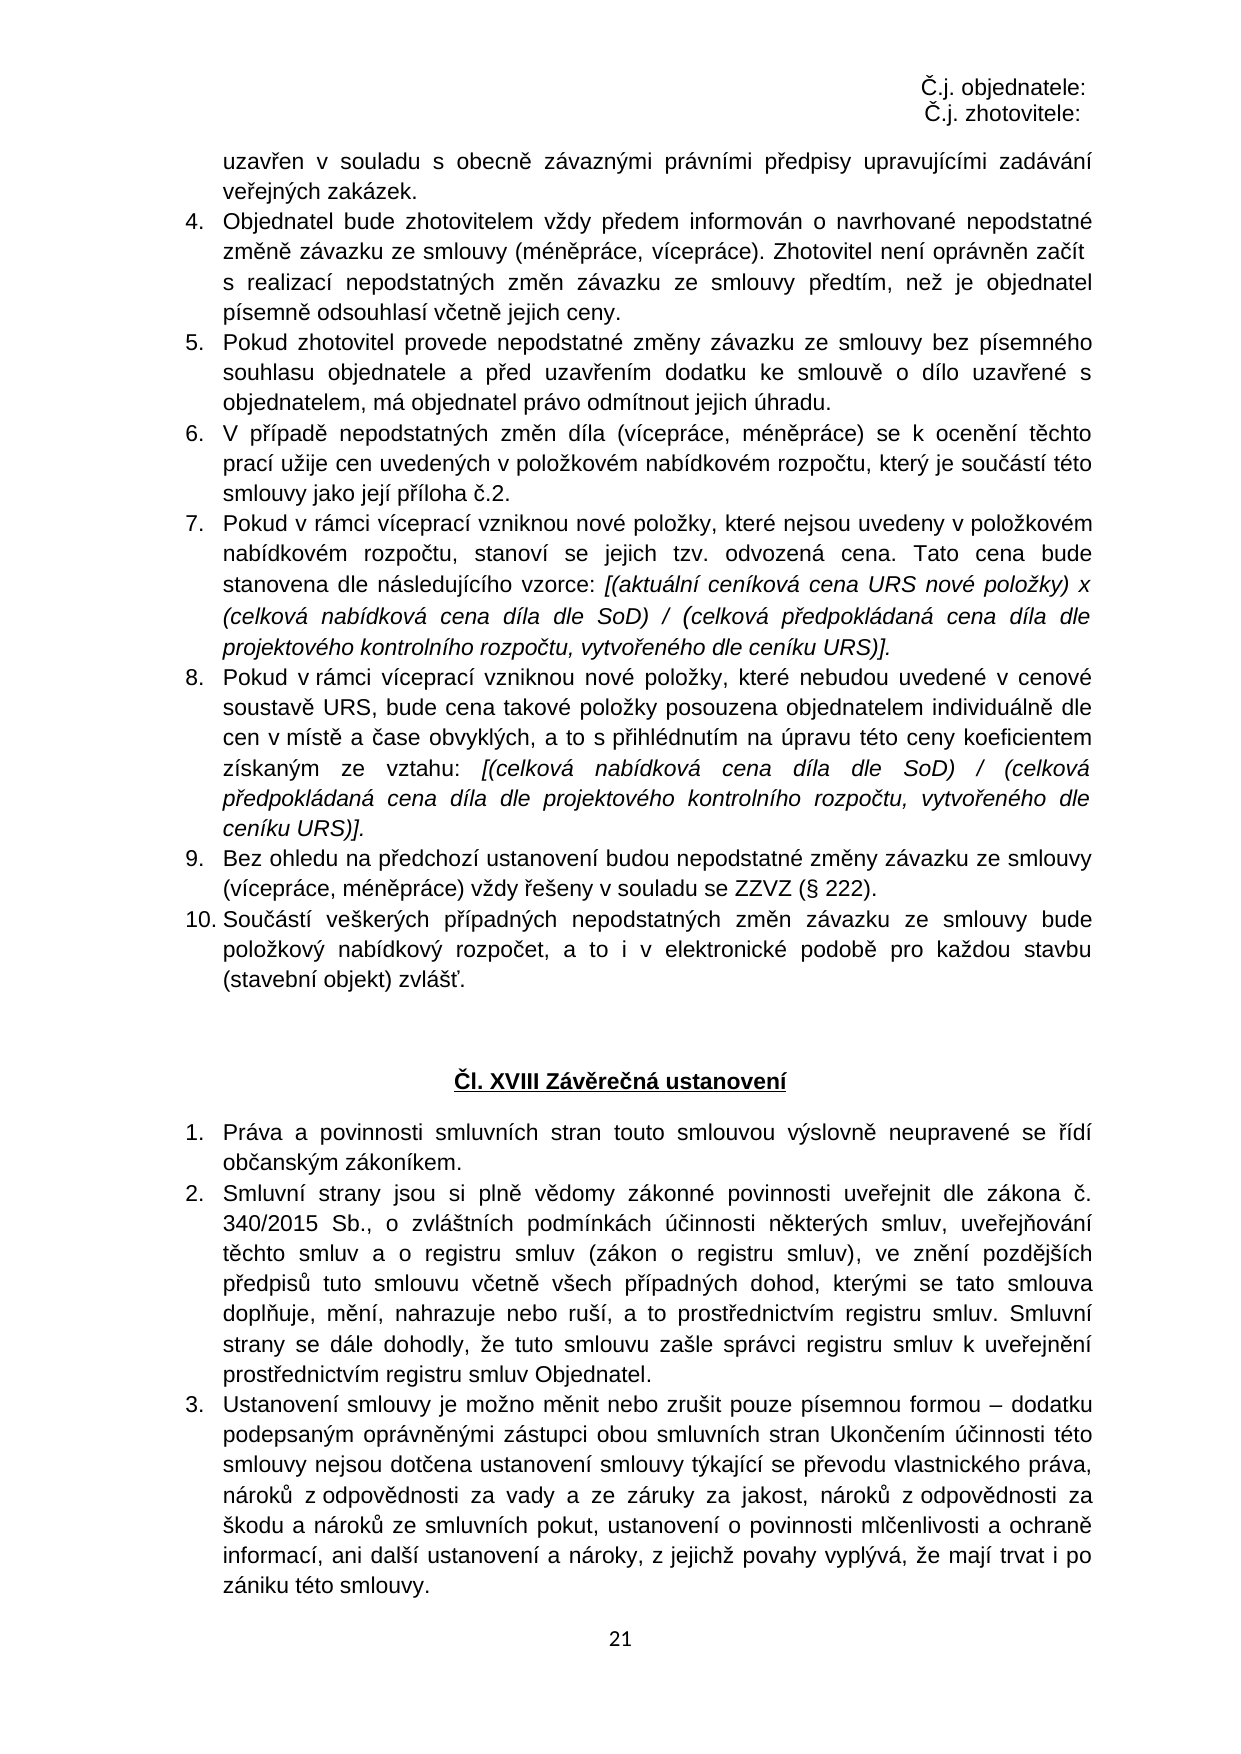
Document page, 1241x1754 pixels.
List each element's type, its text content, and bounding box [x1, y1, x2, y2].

list V případě nepodstatných změn díla (vícepráce, méněpráce) se k ocenění těchto prací užije cen uvedených v položkovém nabídkovém rozpočtu, který je součástí této smlouvy jako její příloha č.2. [185, 419, 1093, 506]
text Čl. XVIII Závěrečná ustanovení [148, 1068, 1093, 1094]
list Součástí veškerých případných nepodstatných změn závazku ze smlouvy bude položkový nabídkový rozpočet, a to i v elektronické podobě pro každou stavbu (stavební objekt) zvlášť. [185, 906, 1093, 992]
list Objednatel bude zhotovitelem vždy předem informován o navrhované nepodstatné změně závazku ze smlouvy (méněpráce, vícepráce). Zhotovitel není oprávněn začít s realizací nepodstatných změn závazku ze smlouvy předtím, než je objednatel písemně odsouhlasí včetně jejich ceny. [185, 208, 1093, 325]
list Pokud v rámci víceprací vzniknou nové položky, které nebudou uvedené v cenové soustavě URS, bude cena takové položky posouzena objednatelem individuálně dle cen v místě a čase obvyklých, a to s přihlédnutím na úpravu této ceny koeficientem získaným ze vztahu: [(celková nabídková cena díla dle SoD) / (celková předpokládaná cena díla dle projektového kontrolního rozpočtu, vytvořeného dle ceníku URS)]. [185, 664, 1093, 841]
list Smluvní strany jsou si plně vědomy zákonné povinnosti uveřejnit dle zákona č. 340/2015 Sb., o zvláštních podmínkách účinnosti některých smluv, uveřejňování těchto smluv a o registru smluv (zákon o registru smluv), ve znění pozdějších předpisů tuto smlouvu včetně všech případných dohod, kterými se tato smlouva doplňuje, mění, nahrazuje nebo ruší, a to prostřednictvím registru smluv. Smluvní strany se dále dohodly, že tuto smlouvu zašle správci registru smluv k uveřejnění prostřednictvím registru smluv Objednatel. [185, 1179, 1093, 1387]
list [185, 148, 1093, 204]
list Pokud zhotovitel provede nepodstatné změny závazku ze smlouvy bez písemného souhlasu objednatele a před uzavřením dodatku ke smlouvě o dílo uzavřené s objednatelem, má objednatel právo odmítnout jejich úhradu. [185, 329, 1093, 416]
list Pokud v rámci víceprací vzniknou nové položky, které nejsou uvedeny v položkovém nabídkovém rozpočtu, stanoví se jejich tzv. odvozená cena. Tato cena bude stanovena dle následujícího vzorce: [(aktuální ceníková cena URS nové položky) x (celková nabídková cena díla dle SoD) / (celková předpokládaná cena díla dle projektového kontrolního rozpočtu, vytvořeného dle ceníku URS)]. [185, 510, 1093, 660]
list Ustanovení smlouvy je možno měnit nebo zrušit pouze písemnou formou – dodatku podepsaným oprávněnými zástupci obou smluvních stran Ukončením účinnosti této smlouvy nejsou dotčena ustanovení smlouvy týkající se převodu vlastnického práva, nároků z odpovědnosti za vady a ze záruky za jakost, nároků z odpovědnosti za škodu a nároků ze smluvních pokut, ustanovení o povinnosti mlčenlivosti a ochraně informací, ani další ustanovení a nároky, z jejichž povahy vyplývá, že mají trvat i po zániku této smlouvy. [185, 1391, 1093, 1599]
list Práva a povinnosti smluvních stran touto smlouvou výslovně neupravené se řídí občanským zákoníkem. [185, 1119, 1093, 1176]
list Bez ohledu na předchozí ustanovení budou nepodstatné změny závazku ze smlouvy (vícepráce, méněpráce) vždy řešeny v souladu se ZZVZ (§ 222). [185, 845, 1093, 902]
